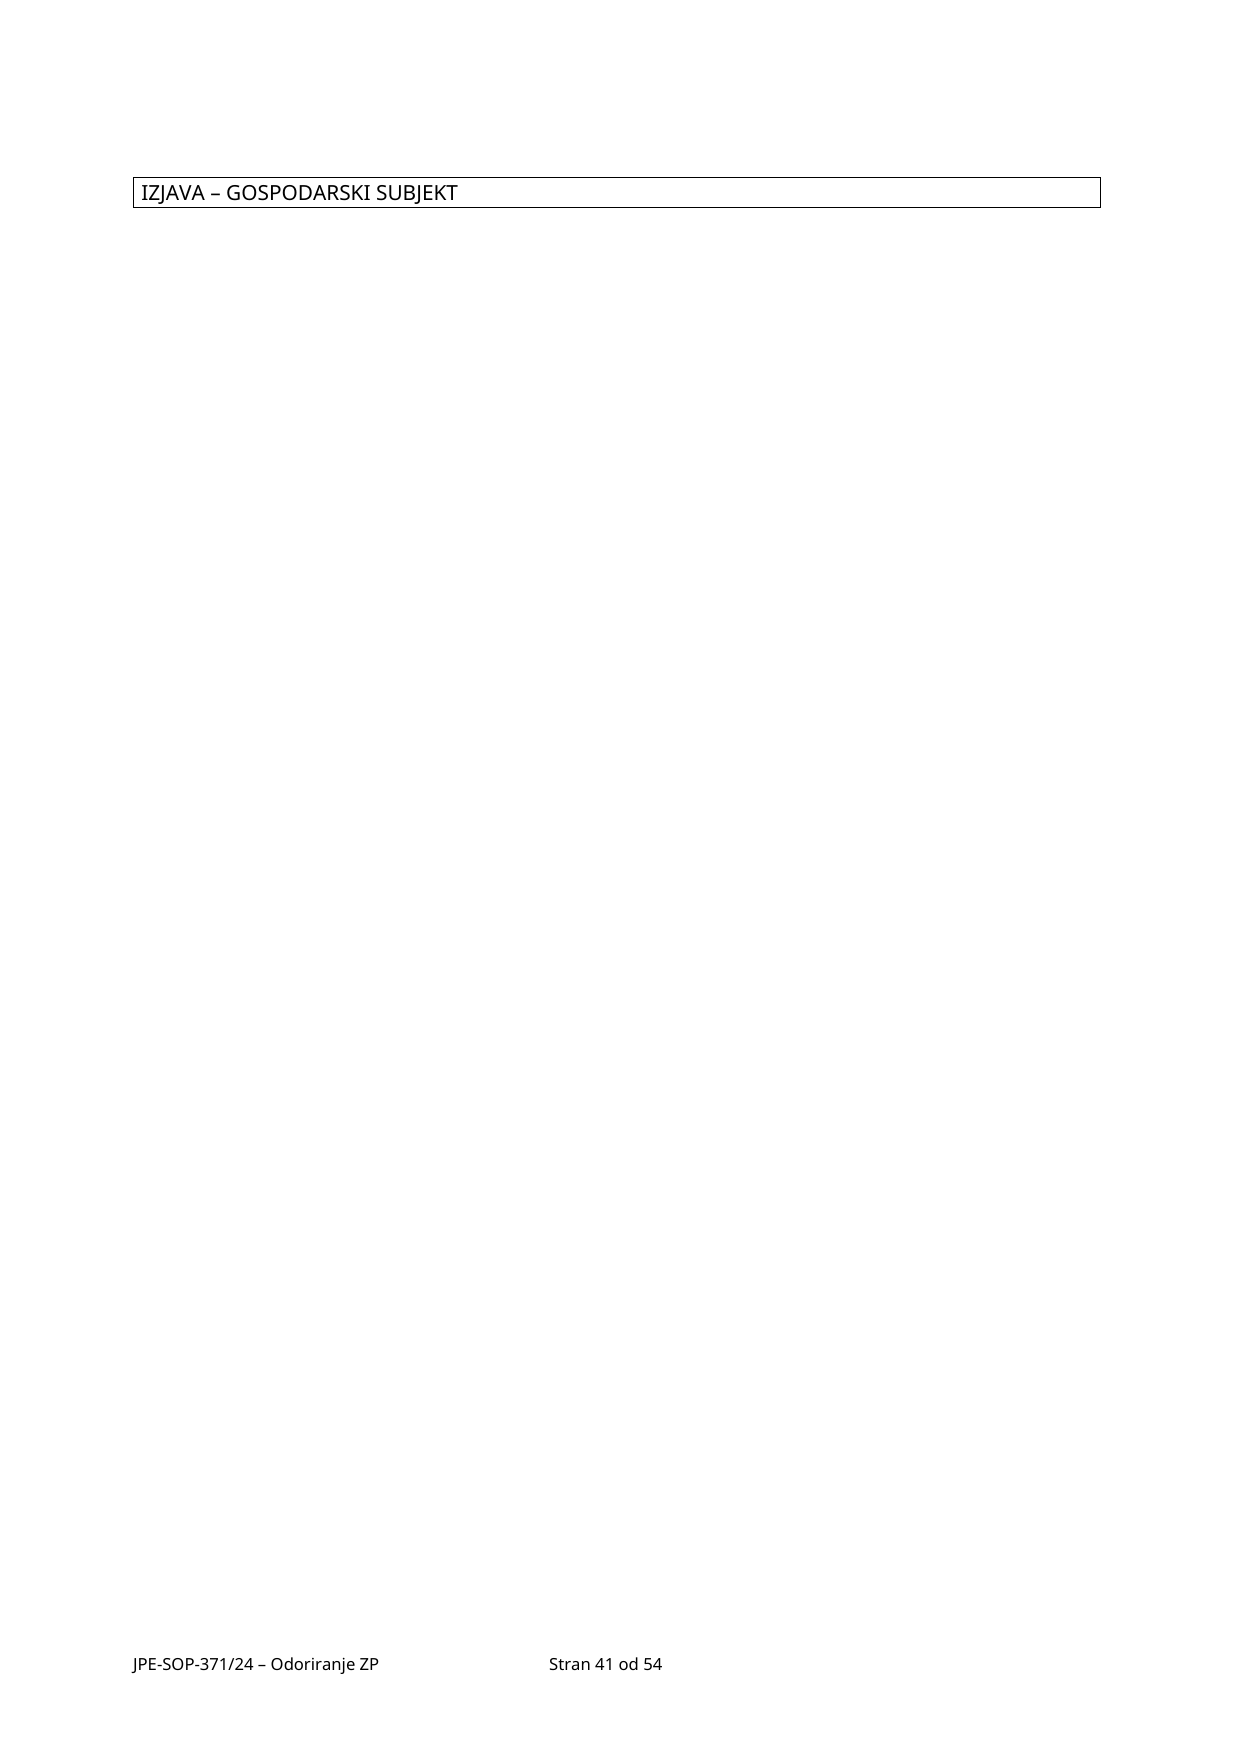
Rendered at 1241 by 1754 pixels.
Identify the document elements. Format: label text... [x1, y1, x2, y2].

table_header IZJAVA – GOSPODARSKI SUBJEKT [134, 178, 1100, 207]
